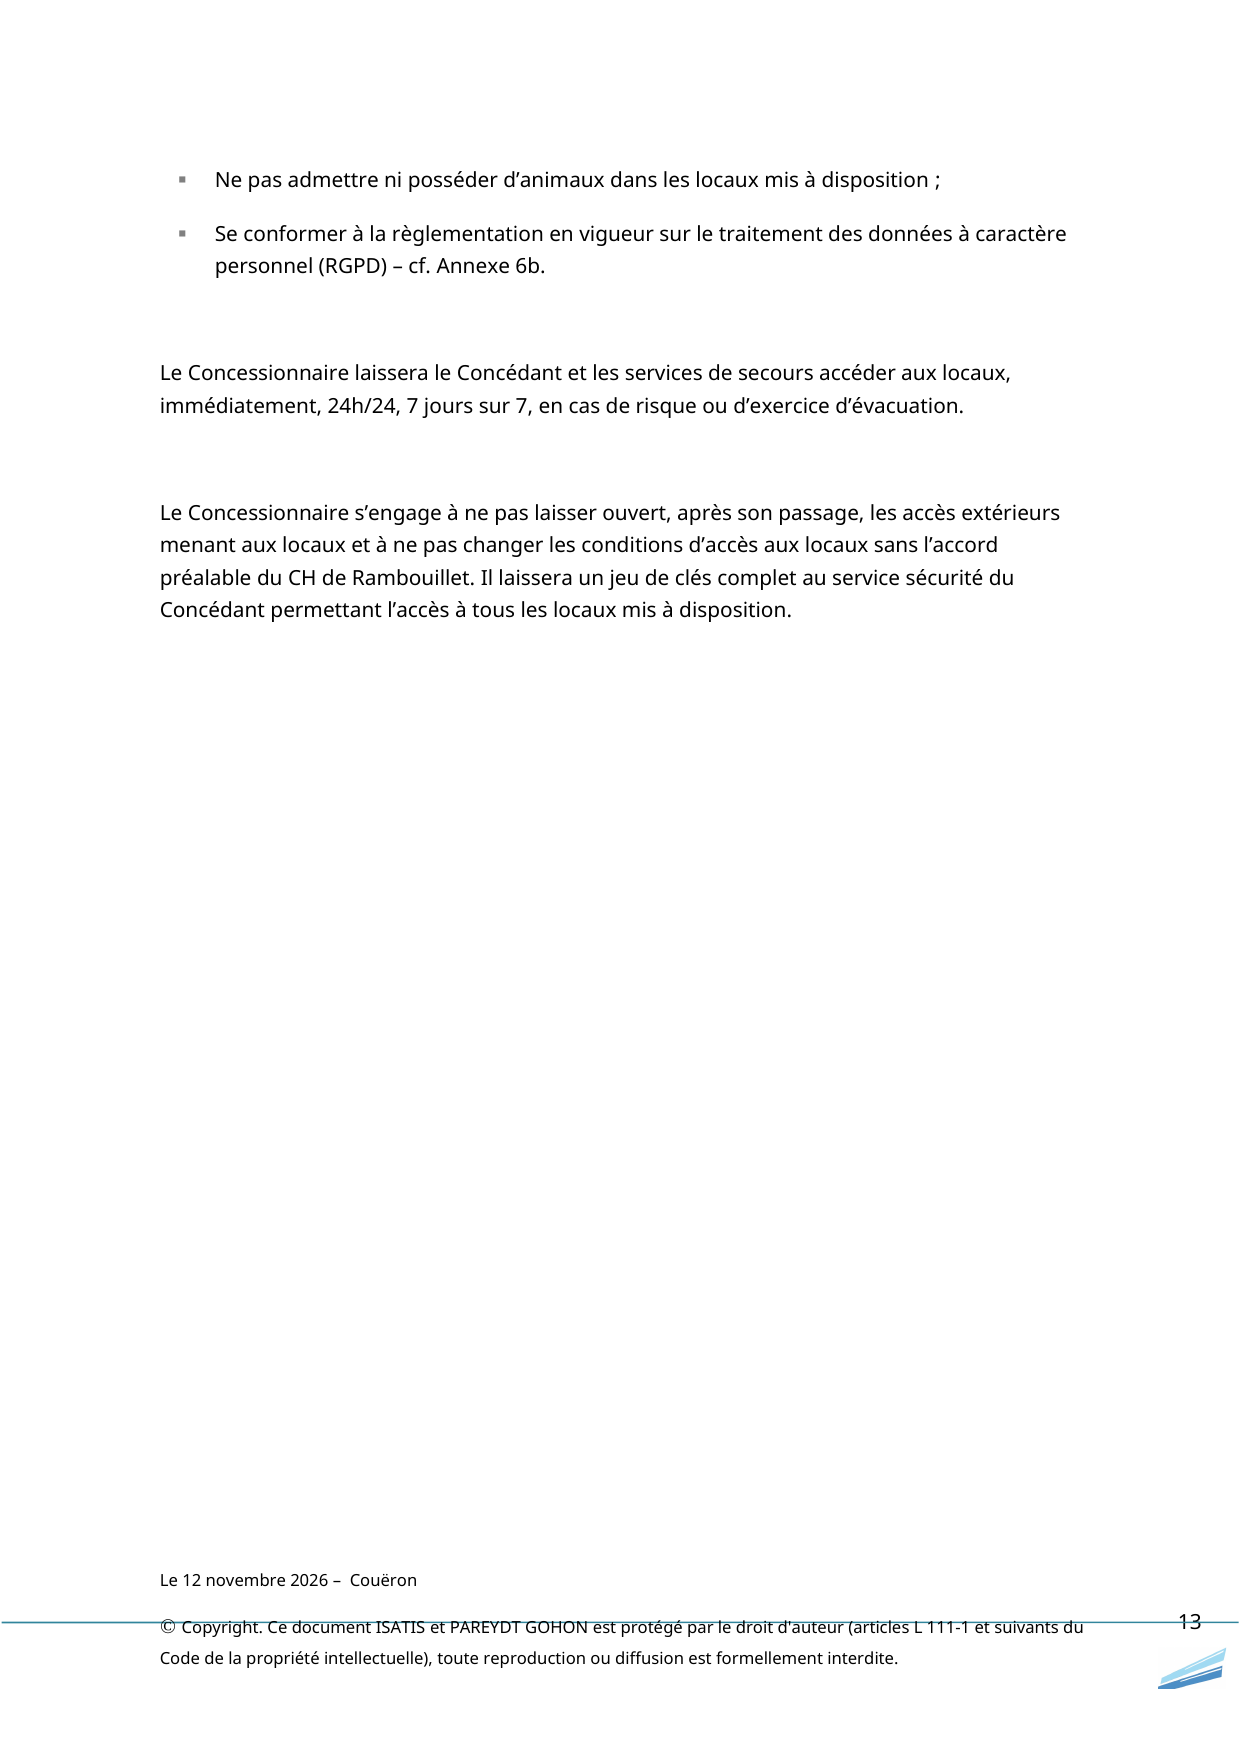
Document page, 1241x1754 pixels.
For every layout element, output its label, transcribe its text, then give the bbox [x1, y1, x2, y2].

text Ne pas admettre ni posséder d’animaux dans les locaux mis à disposition ; [177, 165, 1092, 194]
text Le Concessionnaire s’engage à ne pas laisser ouvert, après son passage, les accès extérieurs menant aux locaux et à ne pas changer les conditions d’accès aux locaux sans l’accord préalable du CH de Rambouillet. Il laissera un jeu de clés complet au service sécurité du Concédant permettant l’accès à tous les locaux mis à disposition. [159, 498, 1092, 624]
text Le Concessionnaire laissera le Concédant et les services de secours accéder aux locaux, immédiatement, 24h/24, 7 jours sur 7, en cas de risque ou d’exercice d’évacuation. [159, 358, 1092, 419]
text Se conformer à la règlementation en vigueur sur le traitement des données à caractère personnel (RGPD) – cf. Annexe 6b. [177, 219, 1092, 280]
picture [1157, 1647, 1227, 1689]
